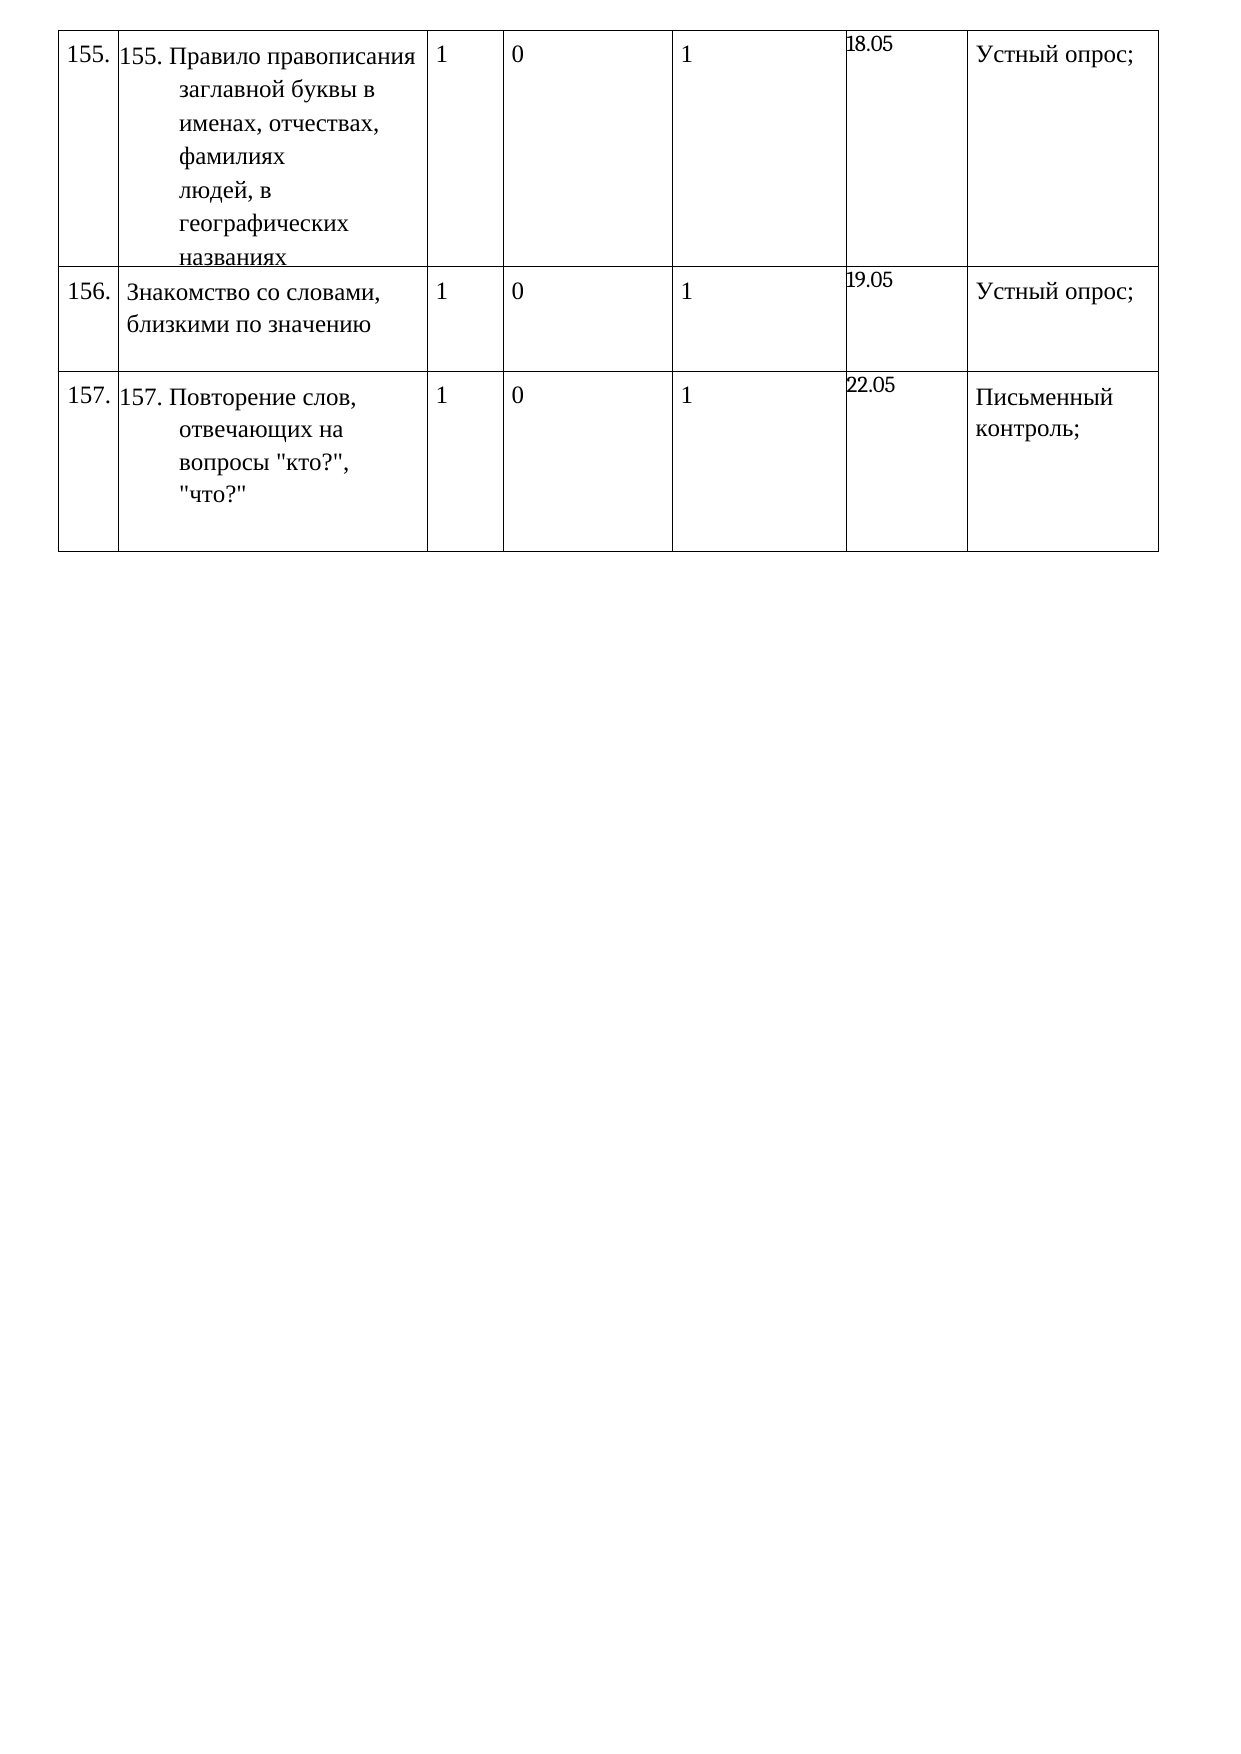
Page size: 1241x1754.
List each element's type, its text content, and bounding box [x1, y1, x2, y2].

table_cell 157. Повторение слов, отвечающих на вопросы "кто?", "что?" [119, 372, 427, 551]
table_cell 22.05 [847, 372, 967, 551]
table_cell Устный опрос; [968, 31, 1158, 266]
table_cell 157. [59, 372, 118, 551]
table_cell 1 [673, 372, 846, 551]
table_cell 1 [673, 31, 846, 266]
table_cell Письменный контроль; [968, 372, 1158, 551]
table_cell 19.05 [847, 267, 967, 371]
table_cell 18.05 [847, 31, 967, 266]
table_cell Знакомство со словами, близкими по значению [119, 267, 427, 371]
table_cell 0 [504, 31, 672, 266]
table_cell 156. [59, 267, 118, 371]
table_cell 155. Правило правописания заглавной буквы в именах, отчествах, фамилиях людей, в географических названиях [119, 31, 427, 266]
table_cell 1 [428, 267, 503, 371]
table_cell Устный опрос; [968, 267, 1158, 371]
table_cell 1 [428, 372, 503, 551]
table_cell 155. [59, 31, 118, 266]
table_cell 1 [428, 31, 503, 266]
table_cell 1 [673, 267, 846, 371]
table_cell 0 [504, 372, 672, 551]
table_cell 0 [504, 267, 672, 371]
